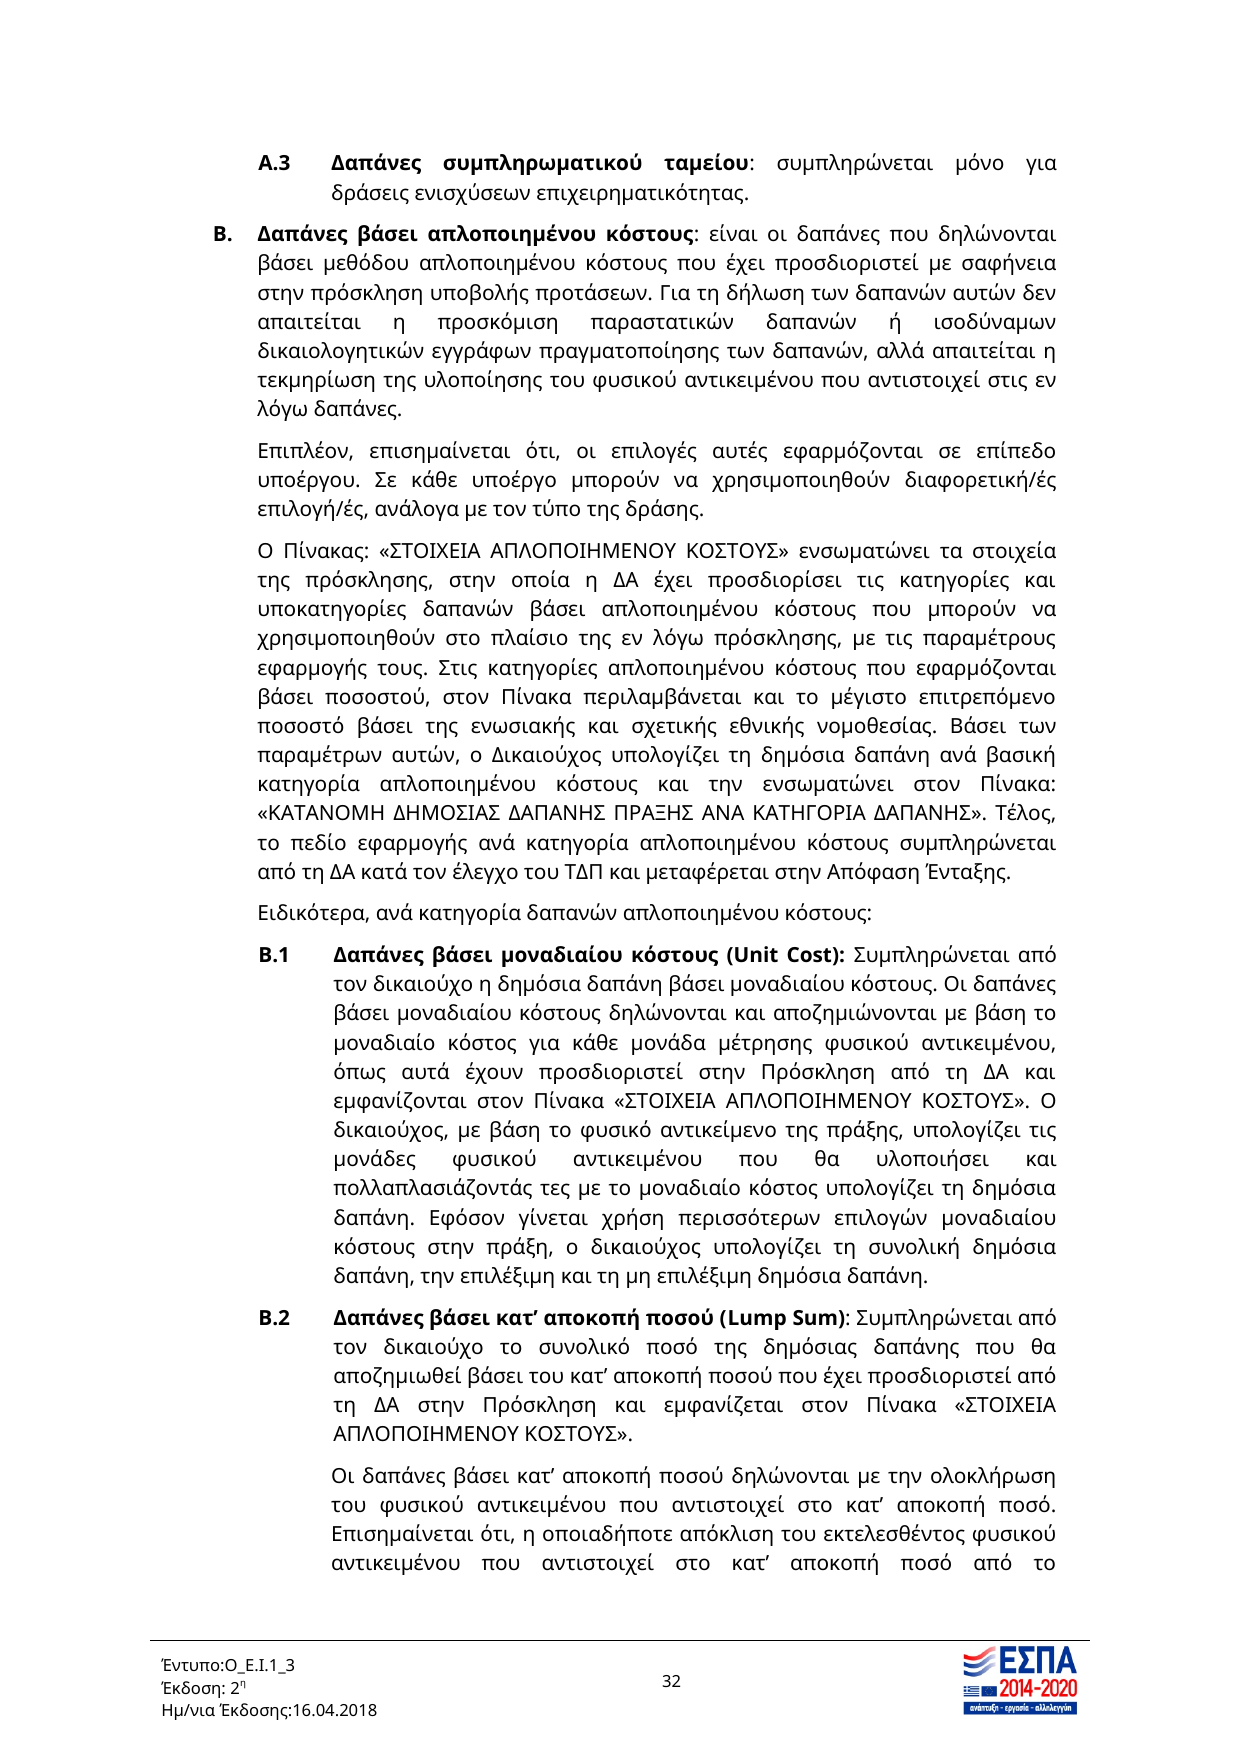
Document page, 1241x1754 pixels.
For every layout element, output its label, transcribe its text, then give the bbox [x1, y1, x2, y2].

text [331, 1460, 1057, 1577]
text Β.2 Δαπάνες βάσει κατ’ αποκοπή ποσού (Lump Sum): Συμπληρώνεται από τον δικαιούχο το συνολικό ποσό της δημόσιας δαπάνης που θα αποζημιωθεί βάσει του κατ’ αποκοπή ποσού που έχει προσδιοριστεί από τη ΔΑ στην Πρόσκληση και εμφανίζεται στον Πίνακα «ΣΤΟΙΧΕΙΑ ΑΠΛΟΠΟΙΗΜΕΝΟΥ ΚΟΣΤΟΥΣ». [258, 1302, 1057, 1448]
text Β.1 Δαπάνες βάσει μοναδιαίου κόστους (Unit Cost): Συμπληρώνεται από τον δικαιούχο η δημόσια δαπάνη βάσει μοναδιαίου κόστους. Οι δαπάνες βάσει μοναδιαίου κόστους δηλώνονται και αποζημιώνονται με βάση το μοναδιαίο κόστος για κάθε μονάδα μέτρησης φυσικού αντικειμένου, όπως αυτά έχουν προσδιοριστεί στην Πρόσκληση από τη ΔΑ και εμφανίζονται στον Πίνακα «ΣΤΟΙΧΕΙΑ ΑΠΛΟΠΟΙΗΜΕΝΟΥ ΚΟΣΤΟΥΣ». Ο δικαιούχος, με βάση το φυσικό αντικείμενο της πράξης, υπολογίζει τις μονάδες φυσικού αντικειμένου που θα υλοποιήσει και πολλαπλασιάζοντάς τες με το μοναδιαίο κόστος υπολογίζει τη δημόσια δαπάνη. Εφόσον γίνεται χρήση περισσότερων επιλογών μοναδιαίου κόστους στην πράξη, ο δικαιούχος υπολογίζει τη συνολική δημόσια δαπάνη, την επιλέξιμη και τη μη επιλέξιμη δημόσια δαπάνη. [258, 939, 1057, 1289]
text Ο Πίνακας: «ΣΤΟΙΧΕΙΑ ΑΠΛΟΠΟΙΗΜΕΝΟΥ ΚΟΣΤΟΥΣ» ενσωματώνει τα στοιχεία της πρόσκλησης, στην οποία η ΔΑ έχει προσδιορίσει τις κατηγορίες και υποκατηγορίες δαπανών βάσει απλοποιημένου κόστους που μπορούν να χρησιμοποιηθούν στο πλαίσιο της εν λόγω πρόσκλησης, με τις παραμέτρους εφαρμογής τους. Στις κατηγορίες απλοποιημένου κόστους που εφαρμόζονται βάσει ποσοστού, στον Πίνακα περιλαμβάνεται και το μέγιστο επιτρεπόμενο ποσοστό βάσει της ενωσιακής και σχετικής εθνικής νομοθεσίας. Βάσει των παραμέτρων αυτών, ο Δικαιούχος υπολογίζει τη δημόσια δαπάνη ανά βασική κατηγορία απλοποιημένου κόστους και την ενσωματώνει στον Πίνακα: «ΚΑΤΑΝΟΜΗ ΔΗΜΟΣΙΑΣ ΔΑΠΑΝΗΣ ΠΡΑΞΗΣ ΑΝΑ ΚΑΤΗΓΟΡΙΑ ΔΑΠΑΝΗΣ». Τέλος, το πεδίο εφαρμογής ανά κατηγορία απλοποιημένου κόστους συμπληρώνεται από τη ΔΑ κατά τον έλεγχο του ΤΔΠ και μεταφέρεται στην Απόφαση Ένταξης. [257, 535, 1057, 885]
text Β. Δαπάνες βάσει απλοποιημένου κόστους: είναι οι δαπάνες που δηλώνονται βάσει μεθόδου απλοποιημένου κόστους που έχει προσδιοριστεί με σαφήνεια στην πρόσκληση υποβολής προτάσεων. Για τη δήλωση των δαπανών αυτών δεν απαιτείται η προσκόμιση παραστατικών δαπανών ή ισοδύναμων δικαιολογητικών εγγράφων πραγματοποίησης των δαπανών, αλλά απαιτείται η τεκμηρίωση της υλοποίησης του φυσικού αντικειμένου που αντιστοιχεί στις εν λόγω δαπάνες. [213, 218, 1057, 423]
text Επιπλέον, επισημαίνεται ότι, οι επιλογές αυτές εφαρμόζονται σε επίπεδο υποέργου. Σε κάθε υποέργο μπορούν να χρησιμοποιηθούν διαφορετική/ές επιλογή/ές, ανάλογα με τον τύπο της δράσης. [257, 435, 1057, 523]
text Ειδικότερα, ανά κατηγορία δαπανών απλοποιημένου κόστους: [257, 898, 1057, 927]
text Α.3 Δαπάνες συμπληρωματικού ταμείου: συμπληρώνεται μόνο για δράσεις ενισχύσεων επιχειρηματικότητας. [258, 148, 1057, 206]
picture [960, 1644, 1080, 1716]
